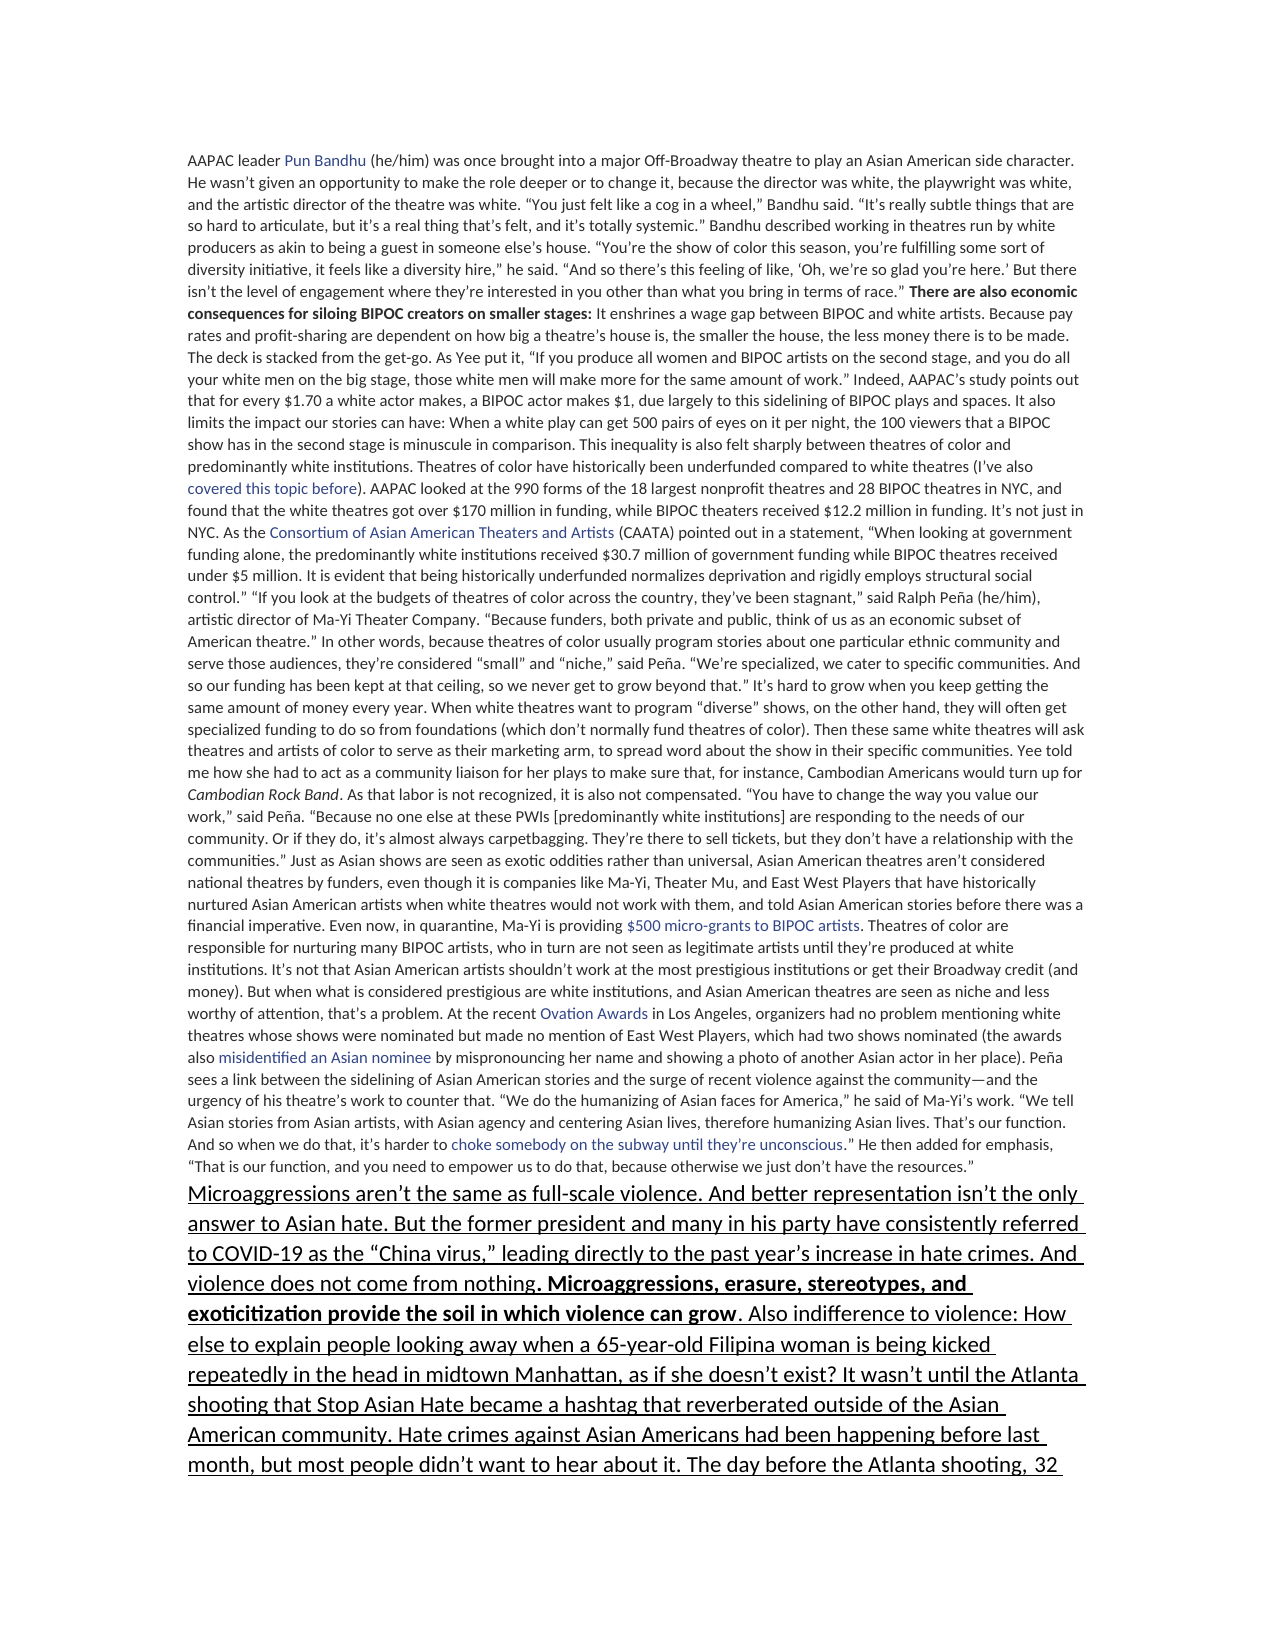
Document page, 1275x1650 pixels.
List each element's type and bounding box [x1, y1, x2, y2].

text [187, 150, 1087, 1479]
